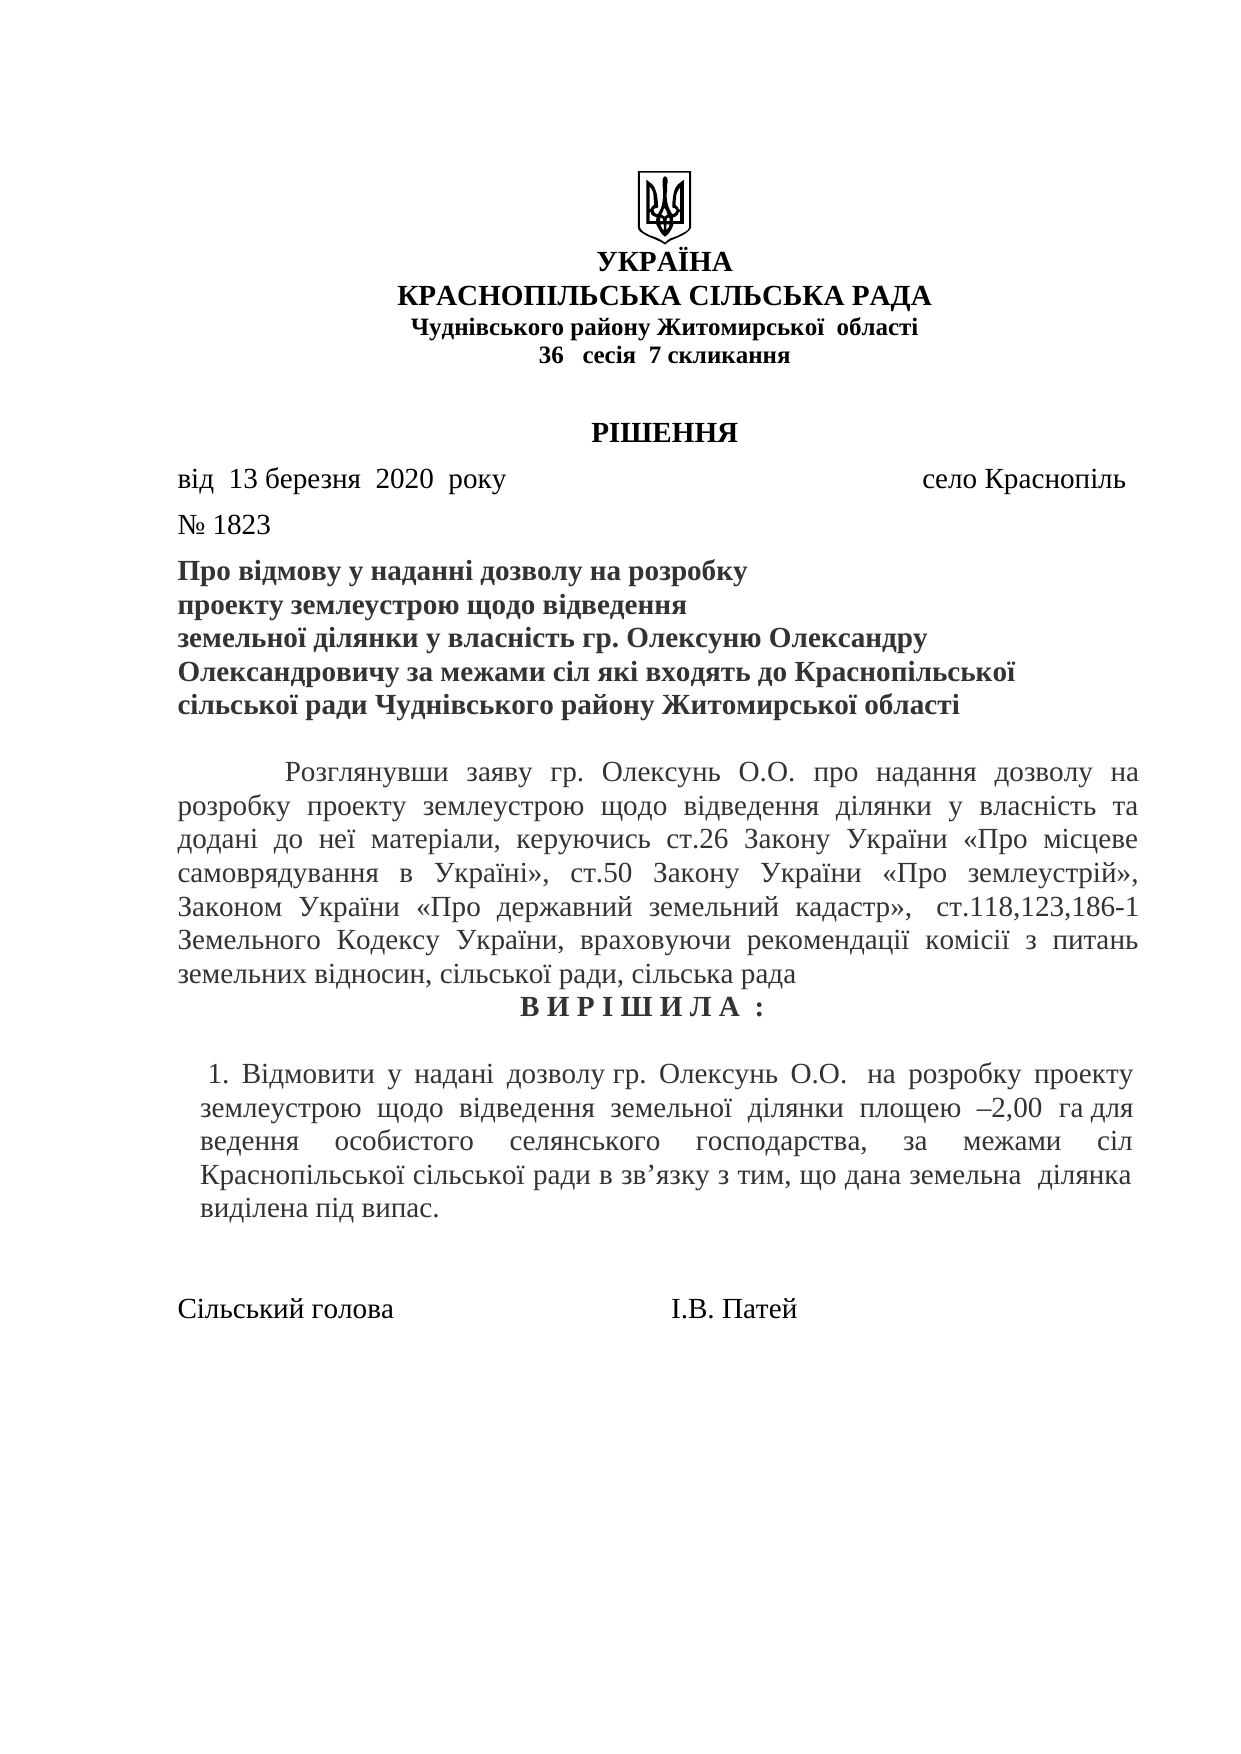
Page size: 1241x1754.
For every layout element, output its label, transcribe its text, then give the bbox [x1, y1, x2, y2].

subtitle 36 сесія 7 скликання [177, 340, 1152, 369]
subtitle КРАСНОПІЛЬСЬКА СІЛЬСЬКА РАДА [177, 278, 1152, 312]
text Розглянувши заяву гр. Олексунь О.О. про надання дозволу на розробку проекту землеустрою щодо відведення ділянки у власність та додані до неї матеріали, керуючись ст.26 Закону України «Про місцеве самоврядування в Україні», ст.50 Закону України «Про землеустрій», Законом України «Про державний земельний кадастр», ст.118,123,186-1 Земельного Кодексу України, враховуючи рекомендації комісії з питань земельних відносин, сільської ради, сільська рада [177, 754, 1139, 989]
text проекту землеустрою щодо відведення [177, 587, 1040, 620]
text Сільський голова І.В. Патей [177, 1291, 1152, 1325]
text Про відмову у наданні дозволу на розробку [177, 553, 1040, 587]
text земельної ділянки у власність гр. Олексуню Олександру Олександровичу за межами сіл які входять до Краснопільської сільської ради Чуднівського району Житомирської області [177, 620, 1040, 721]
text В И Р І Ш И Л А : [177, 989, 1133, 1023]
text від 13 березня 2020 року село Краснопіль [177, 461, 1152, 495]
text РІШЕННЯ [177, 415, 1152, 449]
text № 1823 [177, 507, 1152, 541]
subtitle Чуднівського району Житомирської області [177, 312, 1152, 340]
subtitle УКРАЇНА [177, 244, 1152, 278]
text 1. Відмовити у надані дозволу гр. Олексунь О.О. на розробку проекту землеустрою щодо відведення земельної ділянки площею –2,00 га для ведення особистого селянського господарства, за межами сіл Краснопільської сільської ради в зв’язку з тим, що дана земельна ділянка виділена під випас. [200, 1056, 1133, 1224]
